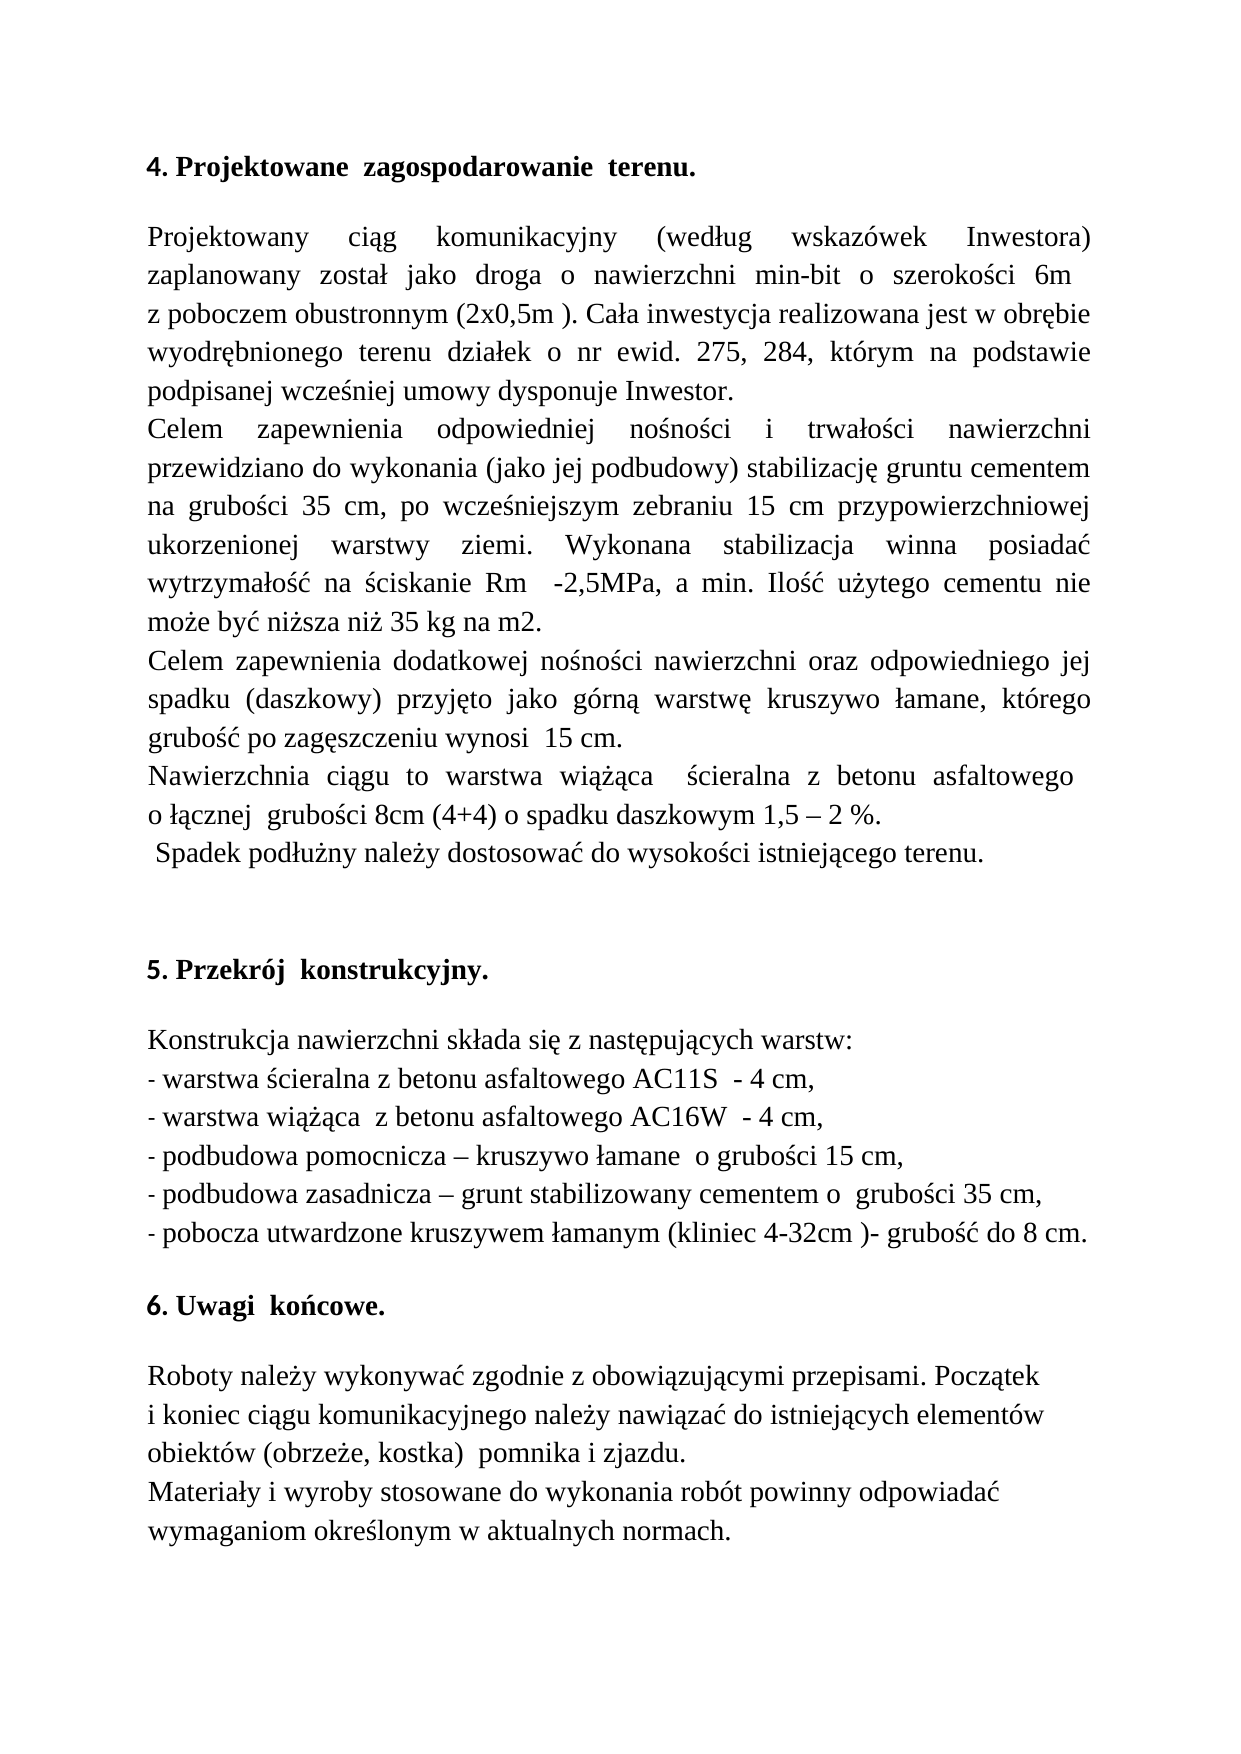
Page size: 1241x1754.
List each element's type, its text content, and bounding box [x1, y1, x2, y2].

subtitle Projektowane zagospodarowanie terenu. [146, 148, 1093, 183]
text Celem zapewnienia dodatkowej nośności nawierzchni oraz odpowiedniego jej spadku (daszkowy) przyjęto jako górną warstwę kruszywo łamane, którego grubość po zagęszczeniu wynosi 15 cm. [148, 643, 1091, 753]
list pobocza utwardzone kruszywem łamanym (kliniec 4-32cm )- grubość do 8 cm. [148, 1215, 1091, 1248]
list Materiały i wyroby stosowane do wykonania robót powinny odpowiadać wymaganiom określonym w aktualnych normach. [148, 1474, 1093, 1546]
list podbudowa pomocnicza – kruszywo łamane o grubości 15 cm, [148, 1138, 1091, 1171]
subtitle Uwagi końcowe. [146, 1287, 1093, 1323]
text Spadek podłużny należy dostosować do wysokości istniejącego terenu. [148, 835, 1091, 869]
list warstwa wiążąca z betonu asfaltowego AC16W - 4 cm, [148, 1099, 1091, 1133]
subtitle Przekrój konstrukcyjny. [146, 951, 1093, 987]
text Konstrukcja nawierzchni składa się z następujących warstw: [147, 1022, 1091, 1056]
text Roboty należy wykonywać zgodnie z obowiązującymi przepisami. Początek i koniec ciągu komunikacyjnego należy nawiązać do istniejących elementów obiektów (obrzeże, kostka) pomnika i zjazdu. [147, 1358, 1091, 1469]
text Nawierzchnia ciągu to warstwa wiążąca ścieralna z betonu asfaltowego o łącznej grubości 8cm (4+4) o spadku daszkowym 1,5 – 2 %. [148, 758, 1091, 830]
list podbudowa zasadnicza – grunt stabilizowany cementem o grubości 35 cm, [148, 1176, 1091, 1210]
text Projektowany ciąg komunikacyjny (według wskazówek Inwestora) zaplanowany został jako droga o nawierzchni min-bit o szerokości 6m z poboczem obustronnym (2x0,5m ). Cała inwestycja realizowana jest w obrębie wyodrębnionego terenu działek o nr ewid. 275, 284, którym na podstawie podpisanej wcześniej umowy dysponuje Inwestor. [147, 219, 1091, 406]
text Celem zapewnienia odpowiedniej nośności i trwałości nawierzchni przewidziano do wykonania (jako jej podbudowy) stabilizację gruntu cementem na grubości 35 cm, po wcześniejszym zebraniu 15 cm przypowierzchniowej ukorzenionej warstwy ziemi. Wykonana stabilizacja winna posiadać wytrzymałość na ściskanie Rm -2,5MPa, a min. Ilość użytego cementu nie może być niższa niż 35 kg na m2. [147, 411, 1091, 638]
list warstwa ścieralna z betonu asfaltowego AC11S - 4 cm, [148, 1061, 1091, 1094]
